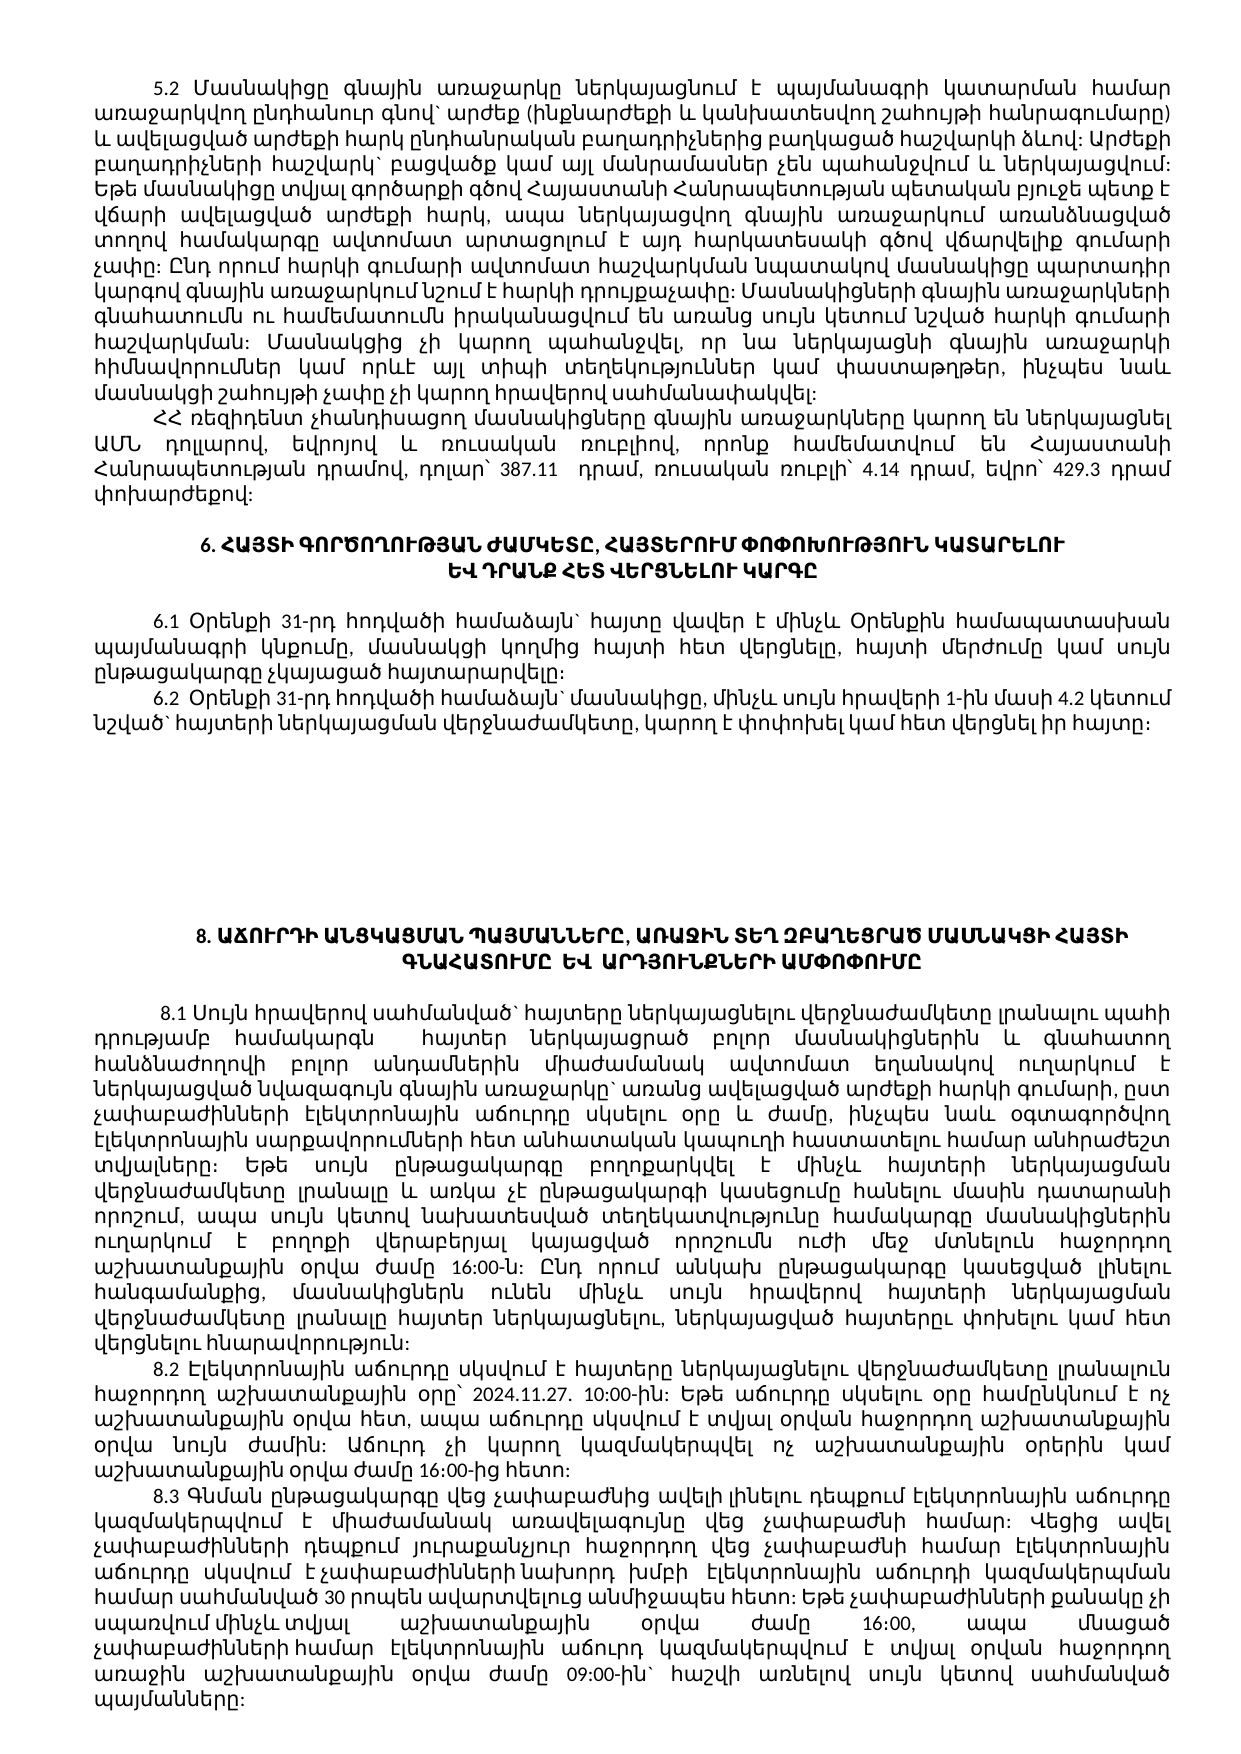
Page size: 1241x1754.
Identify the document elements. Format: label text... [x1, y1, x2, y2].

text 8. ԱՃՈՒՐԴԻ ԱՆՑԿԱՑՄԱՆ ՊԱՅՄԱՆՆԵՐԸ, ԱՌԱՋԻՆ ՏԵՂ ԶԲԱՂԵՑՐԱԾ ՄԱՍՆԱԿՑԻ ՀԱՅՏԻ [94, 924, 1171, 949]
text ԵՎ ԴՐԱՆՔ ՀԵՏ ՎԵՐՑՆԵԼՈՒ ԿԱՐԳԸ [94, 558, 1171, 583]
text 8.1 Սույն հրավերով սահմանված` հայտերը ներկայացնելու վերջնաժամկետը լրանալու պահի դրությամբ համակարգն հայտեր ներկայացրած բոլոր մասնակիցներին և գնահատող հանձնաժողովի բոլոր անդամներին միաժամանակ ավտոմատ եղանակով ուղարկում է ներկայացված նվազագույն գնային առաջարկը` առանց ավելացված արժեքի հարկի գումարի, ըստ չափաբաժինների էլեկտրոնային աճուրդը սկսելու օրը և ժամը, ինչպես նաև օգտագործվող էլեկտրոնային սարքավորումների հետ անհատական կապուղի հաստատելու համար անհրաժեշտ տվյալները։ Եթե սույն ընթացակարգը բողոքարկվել է մինչև հայտերի ներկայացման վերջնաժամկետը լրանալը և առկա չէ ընթացակարգի կասեցումը հանելու մասին դատարանի որոշում, ապա սույն կետով նախատեսված տեղեկատվությունը համակարգը մասնակիցներին ուղարկում է բողոքի վերաբերյալ կայացված որոշումն ուժի մեջ մտնելուն հաջորդող աշխատանքային օրվա ժամը 16:00-ն: Ընդ որում անկախ ընթացակարգը կասեցված լինելու հանգամանքից, մասնակիցներն ունեն մինչև սույն հրավերով հայտերի ներկայացման վերջնաժամկետը լրանալը հայտեր ներկայացնելու, ներկայացված հայտերըւ փոխելու կամ հետ վերցնելու հնարավորություն: [94, 1000, 1171, 1356]
text 8.2 Էլեկտրոնային աճուրդը սկսվում է հայտերը ներկայացնելու վերջնաժամկետը լրանալուն հաջորդող աշխատանքային օրը՝ 2024.11.27. 10:00 -ին: Եթե աճուրդը սկսելու օրը համընկնում է ոչ աշխատանքային օրվա հետ, ապա աճուրդը սկսվում է տվյալ օրվան հաջորդող աշխատանքային օրվա նույն ժամին: Աճուրդ չի կարող կազմակերպվել ոչ աշխատանքային օրերին կամ աշխատանքային օրվա ժամը 16։00-ից հետո: [94, 1356, 1171, 1483]
text 6.1 Օրենքի 31-րդ հոդվածի համաձայն` հայտը վավեր է մինչև Օրենքին համապատասխան պայմանագրի կնքումը, մասնակցի կողմից հայտի հետ վերցնելը, հայտի մերժումը կամ սույն ընթացակարգը չկայացած հայտարարվելը։ [94, 609, 1171, 685]
text 6.2 Օրենքի 31-րդ հոդվածի համաձայն` մասնակիցը, մինչև սույն հրավերի 1-ին մասի 4.2 կետում նշված` հայտերի ներկայացման վերջնաժամկետը, կարող է փոփոխել կամ հետ վերցնել իր հայտը։ [94, 685, 1171, 736]
text 5.2 Մասնակիցը գնային առաջարկը ներկայացնում է պայմանագրի կատարման համար առաջարկվող ընդհանուր գնով` արժեք (ինքնարժեքի և կանխատեսվող շահույթի հանրագումարը) և ավելացված արժեքի հարկ ընդհանրական բաղադրիչներից բաղկացած հաշվարկի ձևով: Արժեքի բաղադրիչների հաշվարկ` բացվածք կամ այլ մանրամասներ չեն պահանջվում և ներկայացվում: Եթե մասնակիցը տվյալ գործարքի գծով Հայաստանի Հանրապետության պետական բյուջե պետք է վճարի ավելացված արժեքի հարկ, ապա ներկայացվող գնային առաջարկում առանձնացված տողով համակարգը ավտոմատ արտացոլում է այդ հարկատեսակի գծով վճարվելիք գումարի չափը: Ընդ որում հարկի գումարի ավտոմատ հաշվարկման նպատակով մասնակիցը պարտադիր կարգով գնային առաջարկում նշում է հարկի դրույքաչափը: Մասնակիցների գնային առաջարկների գնահատումն ու համեմատումն իրականացվում են առանց սույն կետում նշված հարկի գումարի հաշվարկման: Մասնակցից չի կարող պահանջվել, որ նա ներկայացնի գնային առաջարկի հիմնավորումներ կամ որևէ այլ տիպի տեղեկություններ կամ փաստաթղթեր, ինչպես նաև մասնակցի շահույթի չափը չի կարող հրավերով սահմանափակվել: [94, 75, 1171, 405]
text ՀՀ ռեզիդենտ չհանդիսացող մասնակիցները գնային առաջարկները կարող են ներկայացնել ԱՄՆ դոլլարով, եվրոյով և ռուսական ռուբլիով, որոնք համեմատվում են Հայաստանի Հանրապետության դրամով, դոլար՝ 387.11 դրամ, ռուսական ռուբլի՝ 4.14 դրամ, եվրո՝ 429.3 դրամ փոխարժեքով: [94, 405, 1171, 507]
text 8.3 Գնման ընթացակարգը վեց չափաբաժնից ավելի լինելու դեպքում էլեկտրոնային աճուրդը կազմակերպվում է միաժամանակ առավելագույնը վեց չափաբաժնի համար: Վեցից ավել չափաբաժինների դեպքում յուրաքանչյուր հաջորդող վեց չափաբաժնի համար էլեկտրոնային աճուրդը սկսվում է չափաբաժինների նախորդ խմբի էլեկտրոնային աճուրդի կազմակերպման համար սահմանված 30 րոպեն ավարտվելուց անմիջապես հետո: Եթե չափաբաժինների քանակը չի սպառվում մինչև տվյալ աշխատանքային օրվա ժամը 16։00, ապա մնացած չափաբաժինների համար էլեկտրոնային աճուրդ կազմակերպվում է տվյալ օրվան հաջորդող առաջին աշխատանքային օրվա ժամը 09:00-ին` հաշվի առնելով սույն կետով սահմանված պայմանները: [94, 1483, 1171, 1712]
text 6. ՀԱՅՏԻ ԳՈՐԾՈՂՈՒԹՅԱՆ ԺԱՄԿԵՏԸ, ՀԱՅՏԵՐՈՒՄ ՓՈՓՈԽՈՒԹՅՈՒՆ ԿԱՏԱՐԵԼՈՒ [94, 532, 1171, 558]
text ԳՆԱՀԱՏՈՒՄԸ ԵՎ ԱՐԴՅՈՒՆՔՆԵՐԻ ԱՄՓՈՓՈՒՄԸ [94, 949, 1171, 974]
